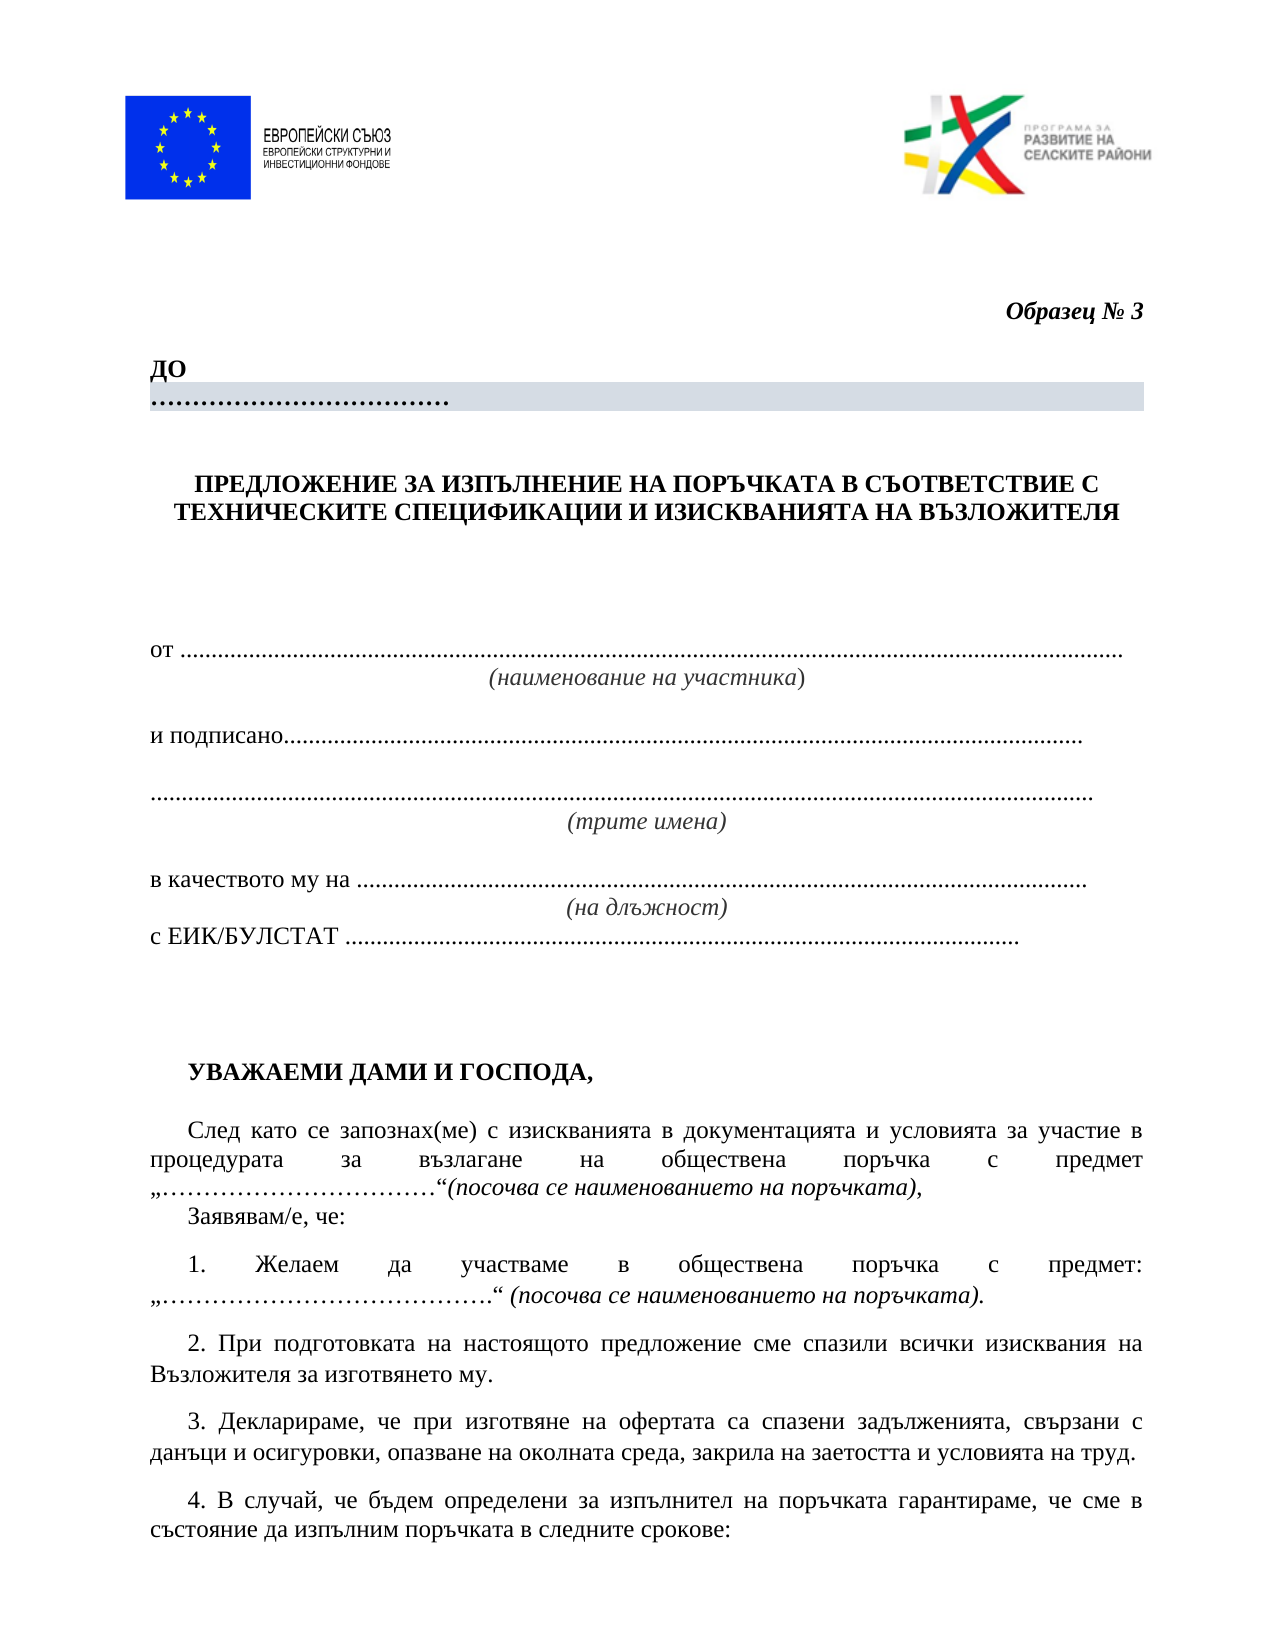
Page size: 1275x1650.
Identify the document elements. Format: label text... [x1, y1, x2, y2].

text ....................................................................................................................................................... [150, 777, 1144, 806]
text (наименование на участника) [150, 662, 1144, 691]
text След като се запознах(ме) с изискванията в документацията и условията за участие в процедурата за възлагане на обществена поръчка с предмет „……………………………“(посочва се наименованието на поръчката), [150, 1115, 1144, 1201]
picture [892, 84, 1160, 202]
text (на длъжност) [150, 892, 1144, 921]
text от ....................................................................................................................................................... [150, 634, 1144, 662]
text ……………………………… [150, 382, 1144, 411]
text 4. В случай, че бъдем определени за изпълнител на поръчката гарантираме, че сме в състояние да изпълним поръчката в следните срокове: [150, 1485, 1144, 1543]
text 2. При подготовката на настоящото предложение сме спазили всички изисквания на Възложителя за изготвянето му. [150, 1328, 1144, 1387]
text и подписано................................................................................................................................ [150, 720, 1144, 749]
picture [113, 80, 421, 210]
text 1. Желаем да участваме в обществена поръчка с предмет: „………………………………….“ (посочва се наименованието на поръчката). [150, 1249, 1144, 1309]
text (трите имена) [150, 806, 1144, 835]
text Образец № 3 [150, 296, 1144, 325]
text ДО [150, 354, 1144, 382]
text в качеството му на ..................................................................................................................... [150, 864, 1144, 892]
text с ЕИК/БУЛСТАТ ............................................................................................................ [150, 921, 1144, 950]
text Заявявам/е, че: [150, 1201, 1144, 1230]
text УВАЖАЕМИ ДАМИ И ГОСПОДА, [150, 1057, 1144, 1086]
text предложение за изпълнение на поръчката в съответствие с техническите спецификации и изискванията на ВЪЗЛОЖИТЕЛЯ [150, 469, 1144, 526]
text 3. Декларираме, че при изготвяне на офертата са спазени задълженията, свързани с данъци и осигуровки, опазване на околната среда, закрила на заетостта и условията на труд. [150, 1406, 1144, 1466]
